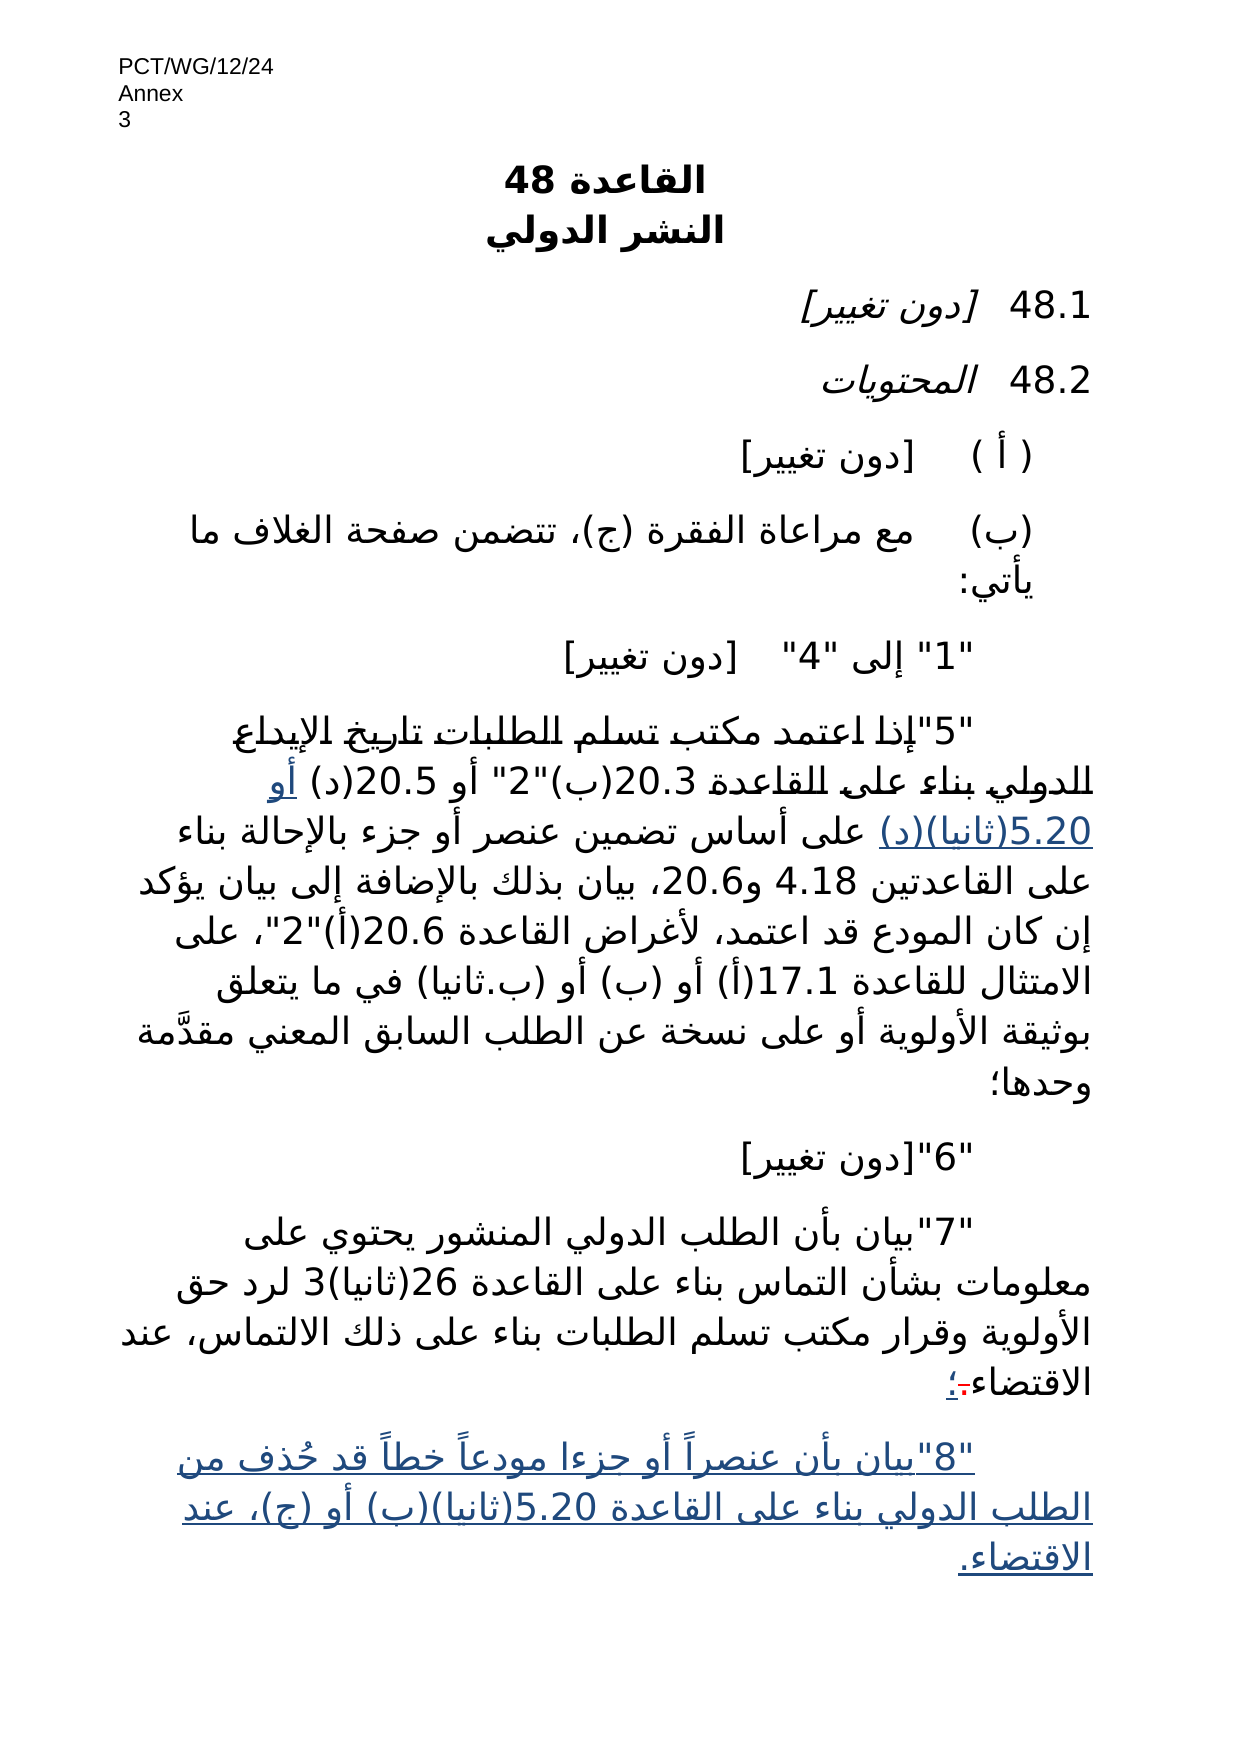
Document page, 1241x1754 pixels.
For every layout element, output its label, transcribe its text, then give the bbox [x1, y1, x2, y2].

text "7" بيان بأن الطلب الدولي المنشور يحتوي على معلومات بشأن التماس بناء على القاعدة 26(ثانيا)3 لرد حق الأولوية وقرار مكتب تسلم الطلبات بناء على ذلك الالتماس، عند الاقتضاء.؛ [118, 1210, 1093, 1404]
text "6" [دون تغيير] [118, 1135, 974, 1179]
text (ب) مع مراعاة الفقرة (ج)، تتضمن صفحة الغلاف ما يأتي: [118, 509, 1033, 603]
text ( أ ) [دون تغيير] [118, 434, 1033, 478]
text "1" إلى "4" [دون تغيير] [118, 634, 974, 678]
text "5" إذا اعتمد مكتب تسلم الطلبات تاريخ الإيداع الدولي بناء على القاعدة 20.3(ب)"2" أو 20.5(د) أو 5.20(ثانيا)(د) على أساس تضمين عنصر أو جزء بالإحالة بناء على القاعدتين 4.18 و20.6، بيان بذلك بالإضافة إلى بيان يؤكد إن كان المودع قد اعتمد، لأغراض القاعدة 20.6(أ)"2"، على الامتثال للقاعدة 17.1(أ) أو (ب) أو (ب.ثانيا) في ما يتعلق بوثيقة الأولوية أو على نسخة عن الطلب السابق المعني مقدَّمة وحدها؛ [118, 709, 1093, 1104]
text 48.2 المحتويات [118, 359, 1092, 402]
text 48.1 [دون تغيير] [118, 284, 1092, 327]
text القاعدة 48 النشر الدولي [118, 158, 1092, 252]
text "8" بيان بأن عنصراً أو جزءا مودعاً خطاً قد حُذف من الطلب الدولي بناء على القاعدة 5.20(ثانيا)(ب) أو (ج)، عند الاقتضاء. [118, 1436, 1093, 1579]
